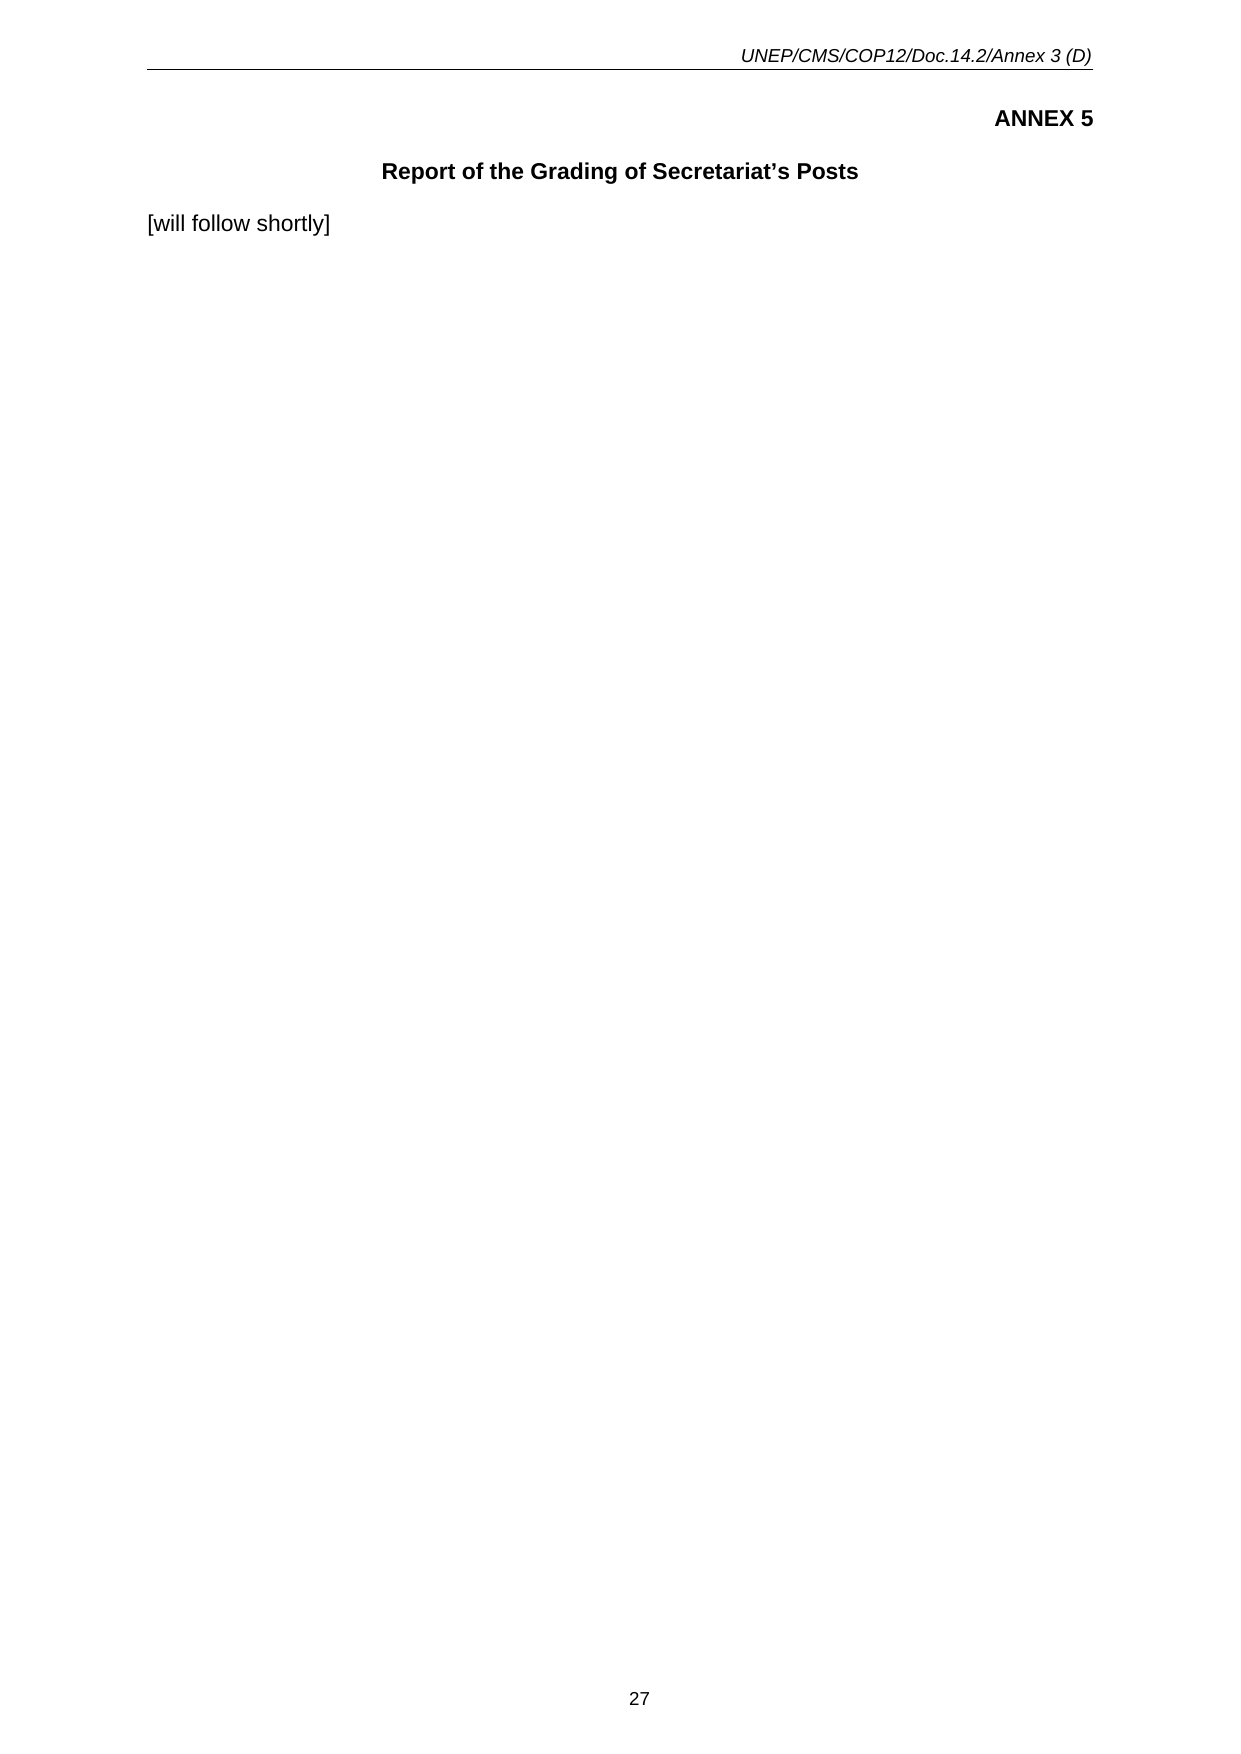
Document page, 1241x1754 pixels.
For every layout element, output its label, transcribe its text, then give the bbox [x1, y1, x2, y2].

text Report of the Grading of Secretariat’s Posts [147, 158, 1093, 184]
text ANNEX 5 [147, 105, 1093, 131]
text [will follow shortly] [147, 210, 1093, 237]
